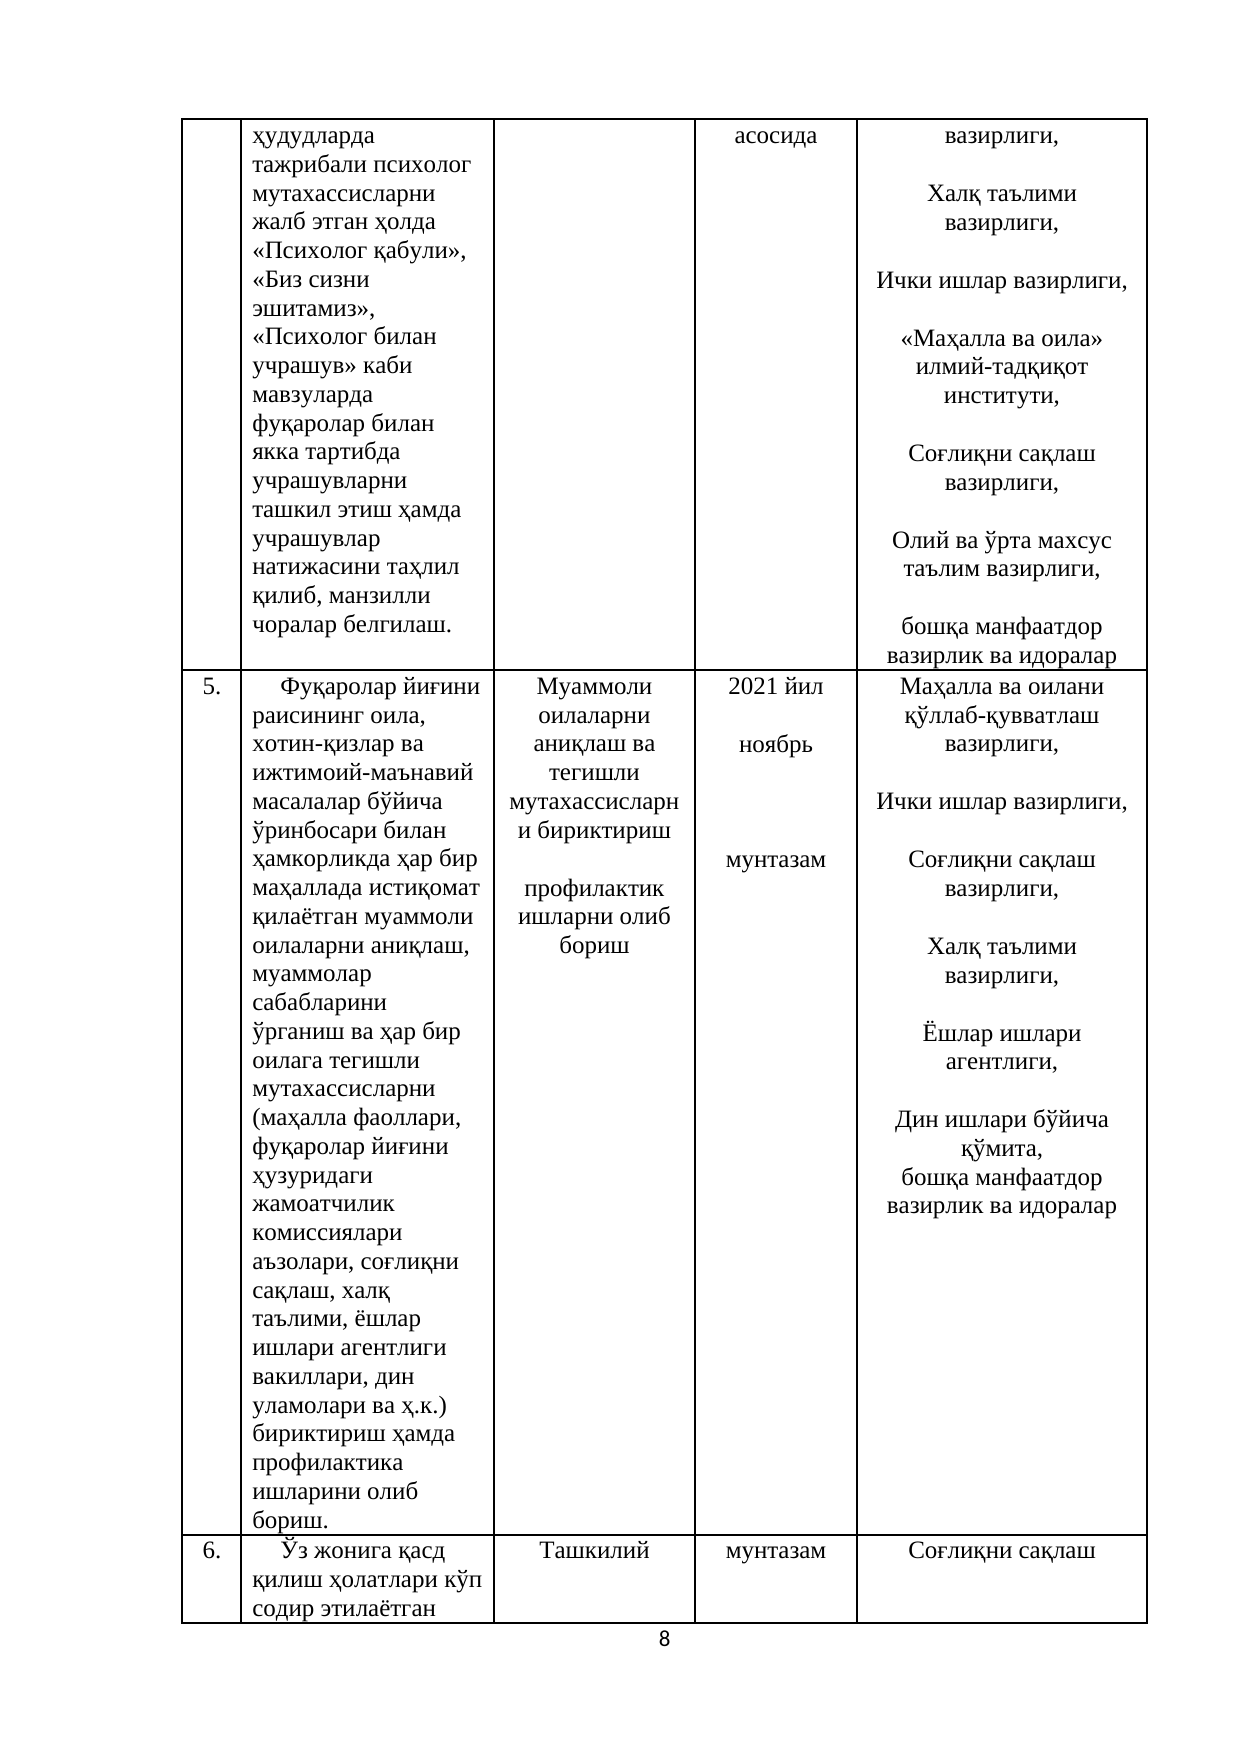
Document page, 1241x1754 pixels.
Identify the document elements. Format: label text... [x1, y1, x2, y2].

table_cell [858, 1536, 1146, 1622]
table_cell Фуқаролар йиғини раисининг оила, хотин-қизлар ва ижтимоий-маънавий масалалар бўйича ўринбосари билан ҳамкорликда ҳар бир маҳаллада истиқомат қилаётган муаммоли оилаларни аниқлаш, муаммолар сабабларини ўрганиш ва ҳар бир оилага тегишли мутахассисларни (маҳалла фаоллари, фуқаролар йиғини ҳузуридаги жамоатчилик комиссиялари аъзолари, соғлиқни сақлаш, халқ таълими, ёшлар ишлари агентлиги вакиллари, дин уламолари ва ҳ.к.) бириктириш ҳамда профилактика ишларини олиб бориш. [242, 671, 493, 1533]
table_cell Муаммоли оилаларни аниқлаш ва тегишли мутахассисларни бириктириш профилактик ишларни олиб бориш [495, 671, 694, 1533]
table_cell 5. [183, 671, 240, 1533]
table_cell 6. [183, 1536, 240, 1622]
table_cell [696, 120, 856, 669]
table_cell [242, 1536, 493, 1622]
table_cell мунтазам [696, 1536, 856, 1622]
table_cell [242, 120, 493, 669]
table_cell 4. [183, 120, 240, 669]
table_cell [495, 120, 694, 669]
table_cell 2021 йил ноябрь мунтазам [696, 671, 856, 1533]
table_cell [495, 1536, 694, 1622]
table_cell Маҳалла ва оилани қўллаб-қувватлаш вазирлиги, Ички ишлар вазирлиги, Соғлиқни сақлаш вазирлиги, Халқ таълими вазирлиги, Ёшлар ишлари агентлиги, Дин ишлари бўйича қўмита, бошқа манфаатдор вазирлик ва идоралар [858, 671, 1146, 1533]
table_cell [858, 120, 1146, 669]
